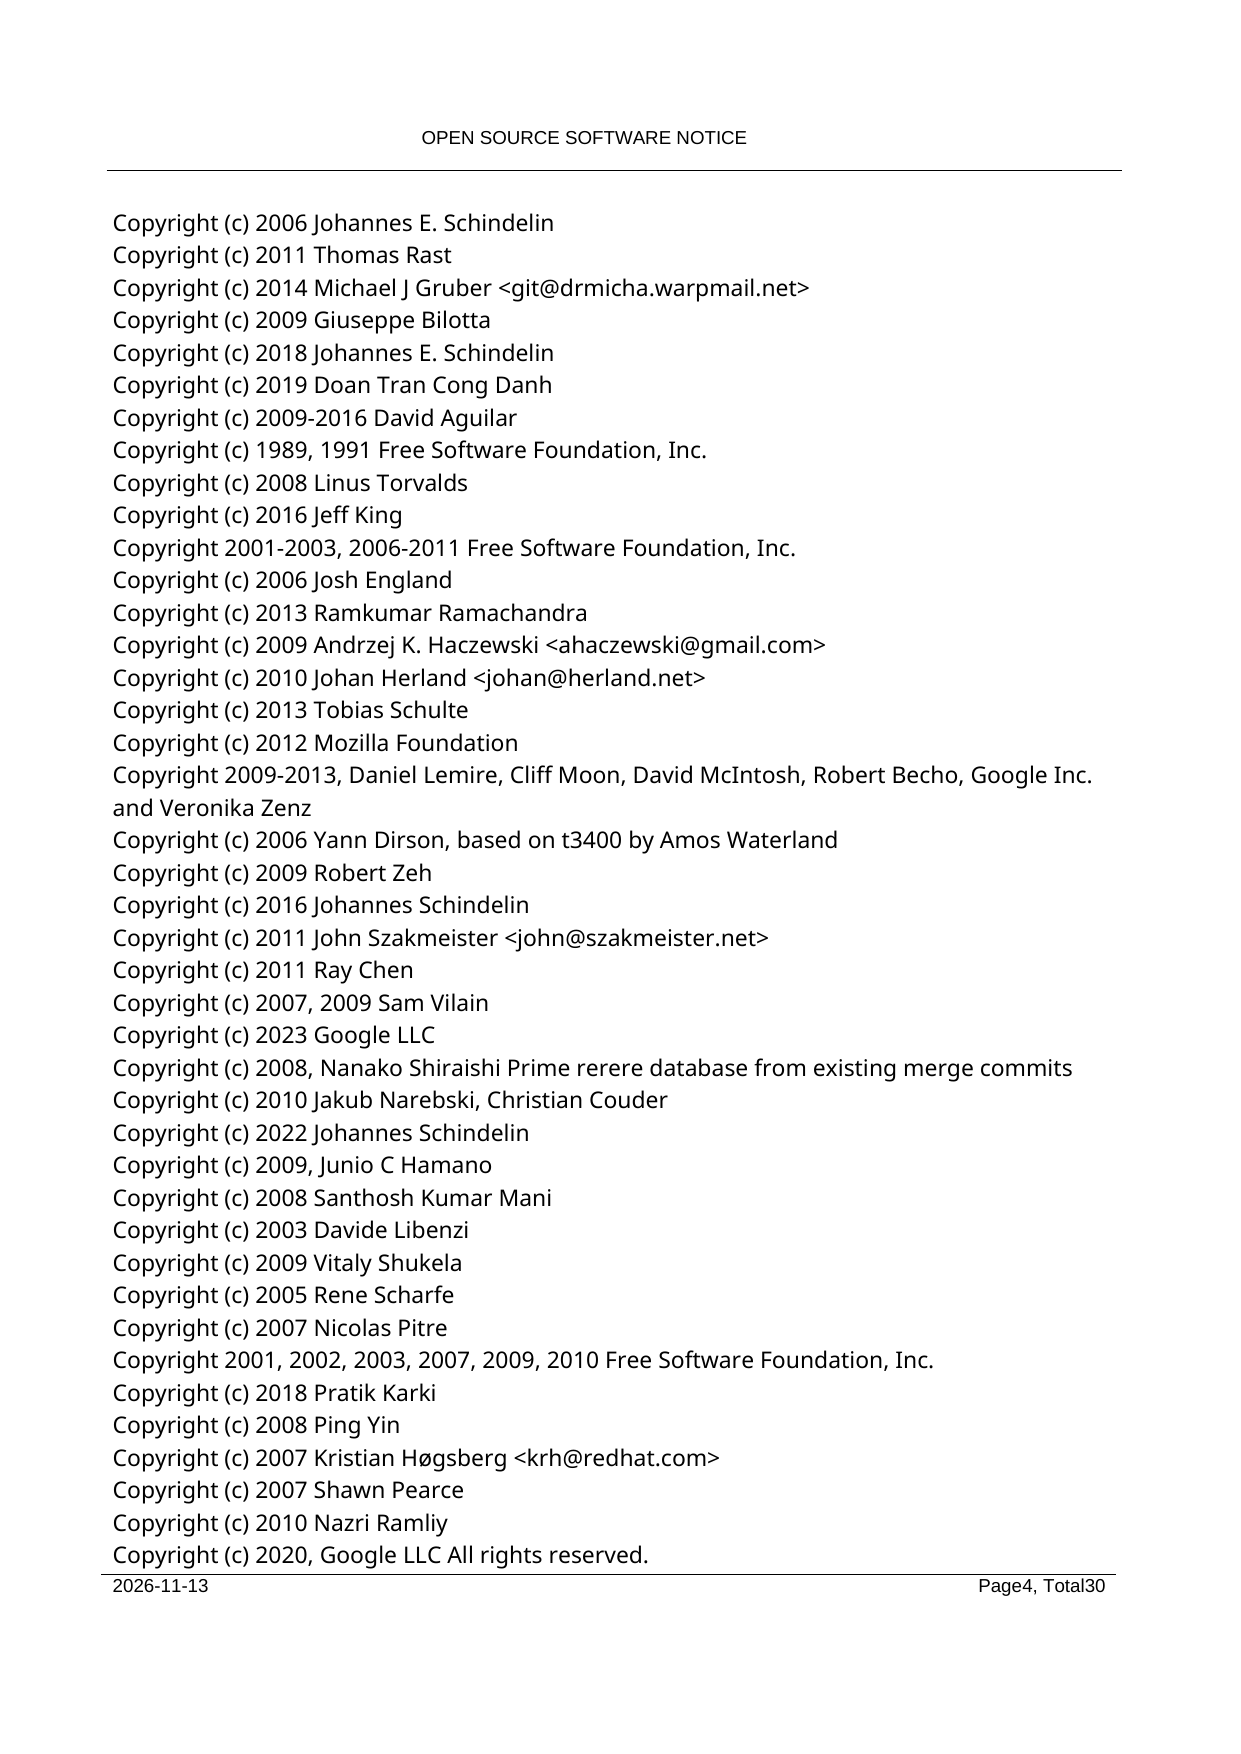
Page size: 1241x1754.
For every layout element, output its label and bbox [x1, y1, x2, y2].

text [112, 206, 1128, 1571]
